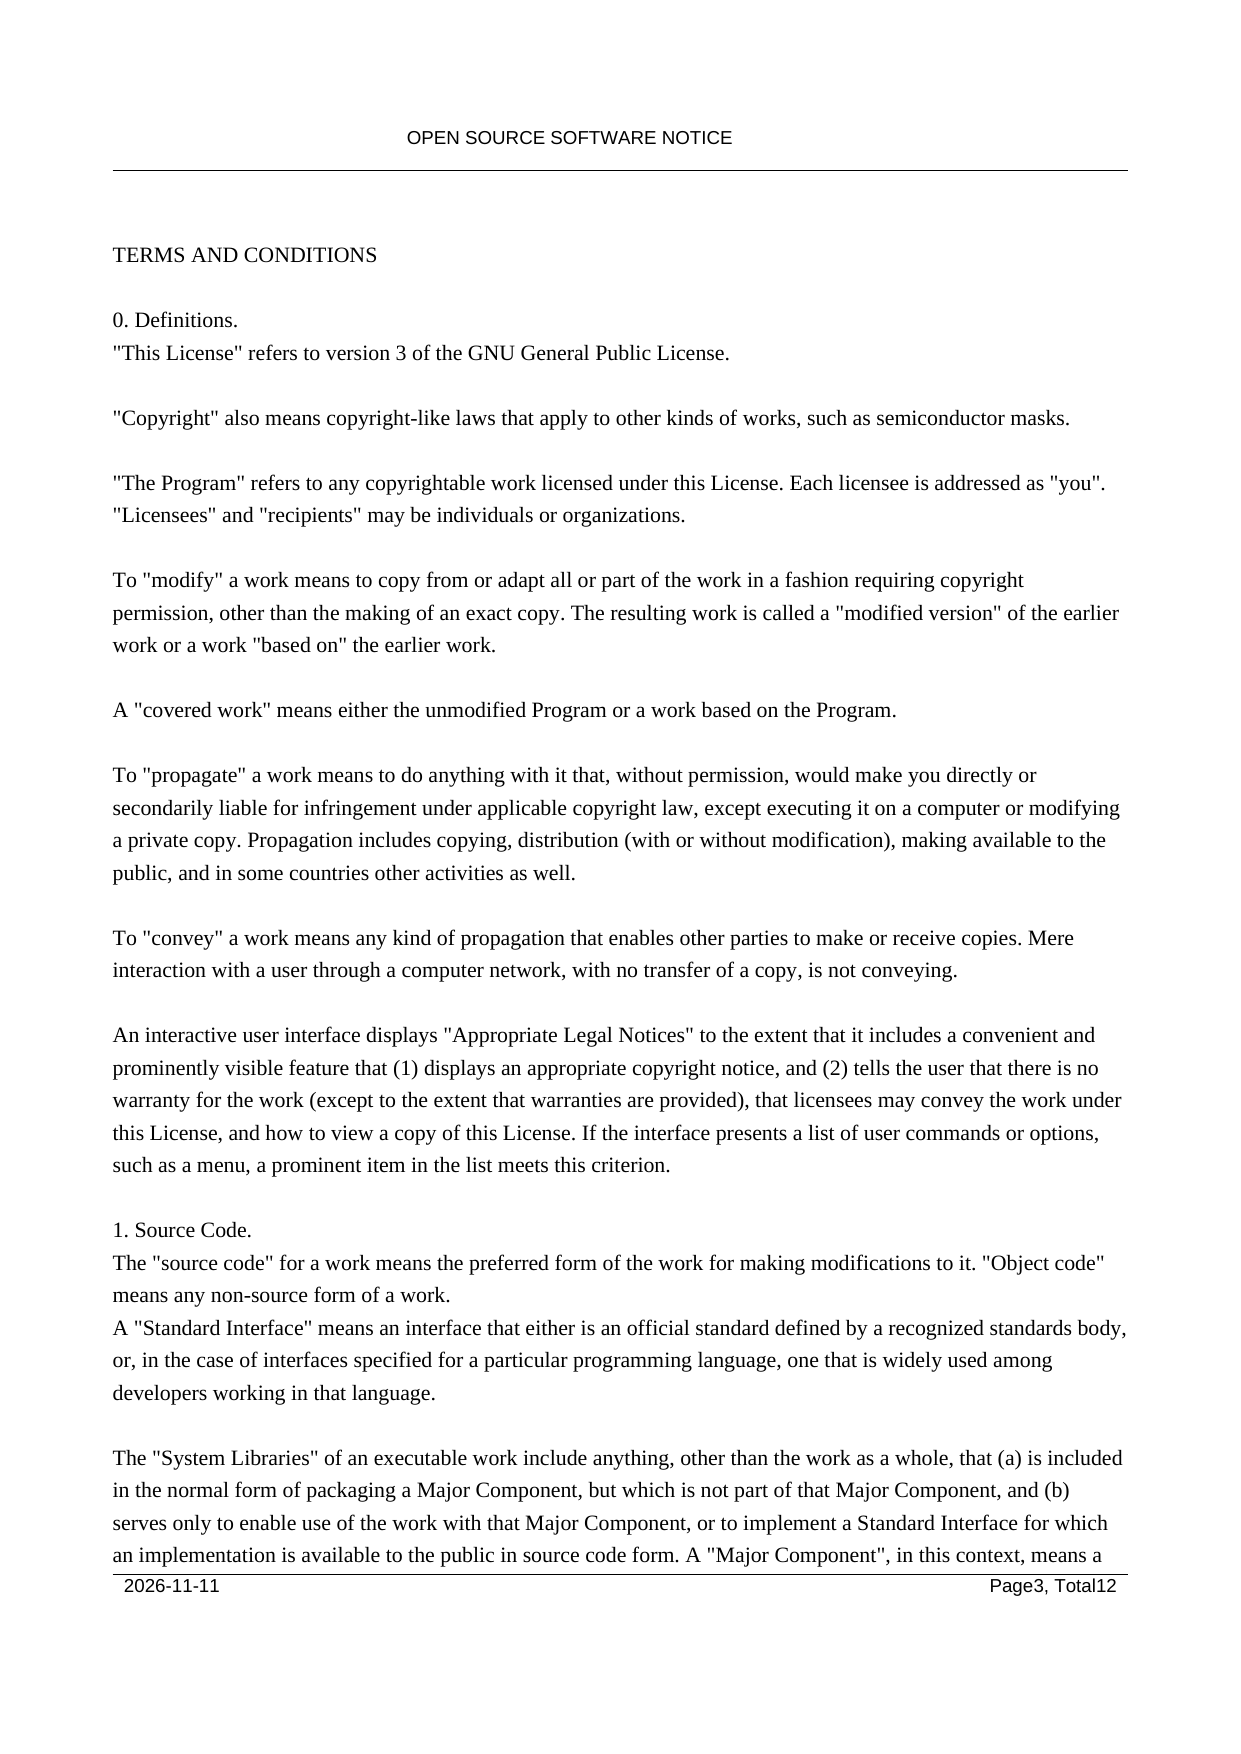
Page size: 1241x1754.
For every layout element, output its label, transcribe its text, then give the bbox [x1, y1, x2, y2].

text 1. Source Code. [112, 1214, 1128, 1246]
text A "covered work" means either the unmodified Program or a work based on the Program. [112, 694, 1128, 726]
text To "propagate" a work means to do anything with it that, without permission, would make you directly or secondarily liable for infringement under applicable copyright law, except executing it on a computer or modifying a private copy. Propagation includes copying, distribution (with or without modification), making available to the public, and in some countries other activities as well. [112, 759, 1128, 889]
text A "Standard Interface" means an interface that either is an official standard defined by a recognized standards body, or, in the case of interfaces specified for a particular programming language, one that is widely used among developers working in that language. [112, 1311, 1128, 1409]
text "This License" refers to version 3 of the GNU General Public License. [112, 336, 1128, 369]
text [112, 1441, 1128, 1571]
text 0. Definitions. [112, 304, 1128, 336]
text An interactive user interface displays "Appropriate Legal Notices" to the extent that it includes a convenient and prominently visible feature that (1) displays an appropriate copyright notice, and (2) tells the user that there is no warranty for the work (except to the extent that warranties are provided), that licensees may convey the work under this License, and how to view a copy of this License. If the interface presents a list of user commands or options, such as a menu, a prominent item in the list meets this criterion. [112, 1019, 1128, 1181]
text "Copyright" also means copyright-like laws that apply to other kinds of works, such as semiconductor masks. [112, 401, 1128, 434]
text To "modify" a work means to copy from or adapt all or part of the work in a fashion requiring copyright permission, other than the making of an exact copy. The resulting work is called a "modified version" of the earlier work or a work "based on" the earlier work. [112, 564, 1128, 661]
text TERMS AND CONDITIONS [112, 239, 1128, 271]
text The "source code" for a work means the preferred form of the work for making modifications to it. "Object code" means any non-source form of a work. [112, 1246, 1128, 1311]
text "The Program" refers to any copyrightable work licensed under this License. Each licensee is addressed as "you". "Licensees" and "recipients" may be individuals or organizations. [112, 466, 1128, 531]
text To "convey" a work means any kind of propagation that enables other parties to make or receive copies. Mere interaction with a user through a computer network, with no transfer of a copy, is not conveying. [112, 921, 1128, 986]
